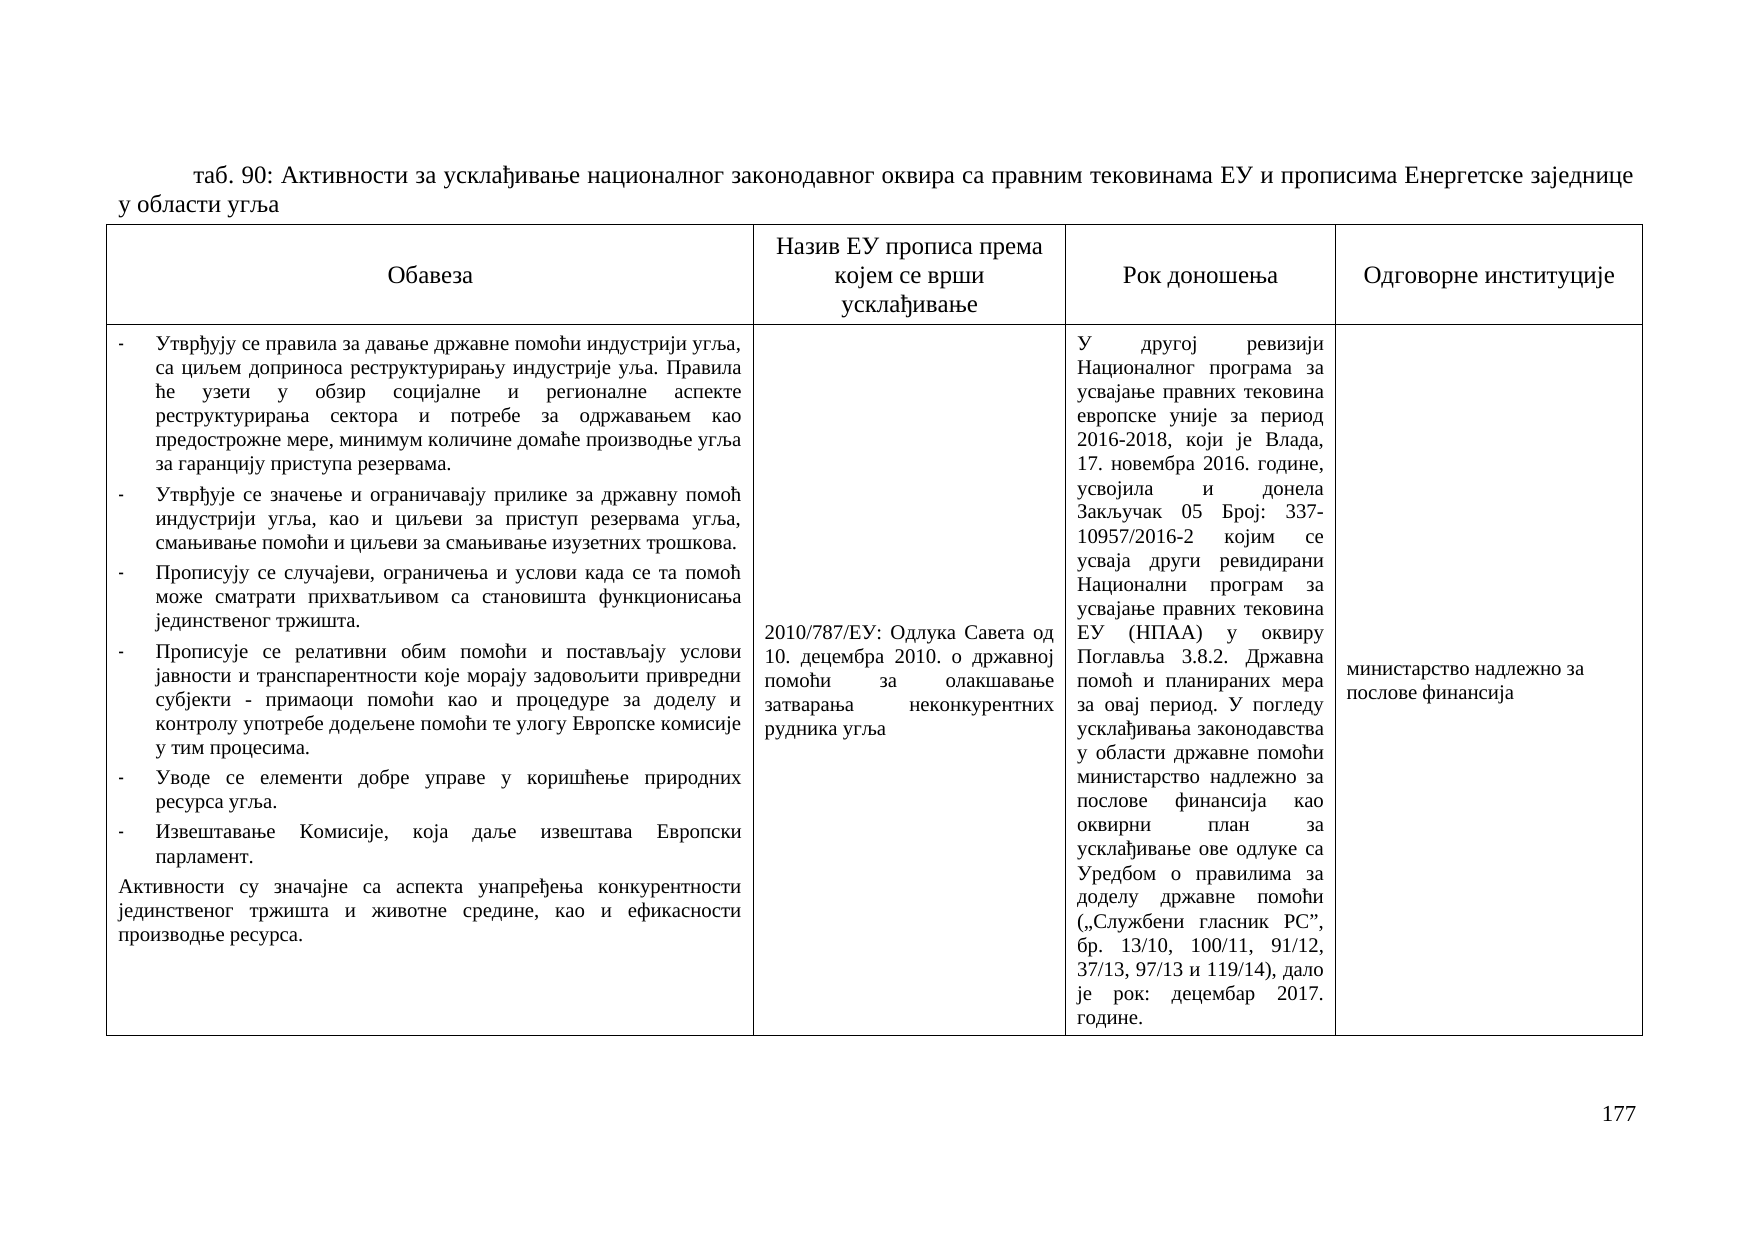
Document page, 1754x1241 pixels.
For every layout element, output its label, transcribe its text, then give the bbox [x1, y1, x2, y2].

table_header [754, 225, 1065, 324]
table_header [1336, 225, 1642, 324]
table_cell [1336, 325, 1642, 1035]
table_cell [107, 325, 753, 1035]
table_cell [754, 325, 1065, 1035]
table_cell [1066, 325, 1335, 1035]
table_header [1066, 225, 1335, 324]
text таб. 90: Активности за усклађивање националног законодавног оквира са правним тековинама ЕУ и прописима Енергетске заједнице у области угља [118, 160, 1636, 218]
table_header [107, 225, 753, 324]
